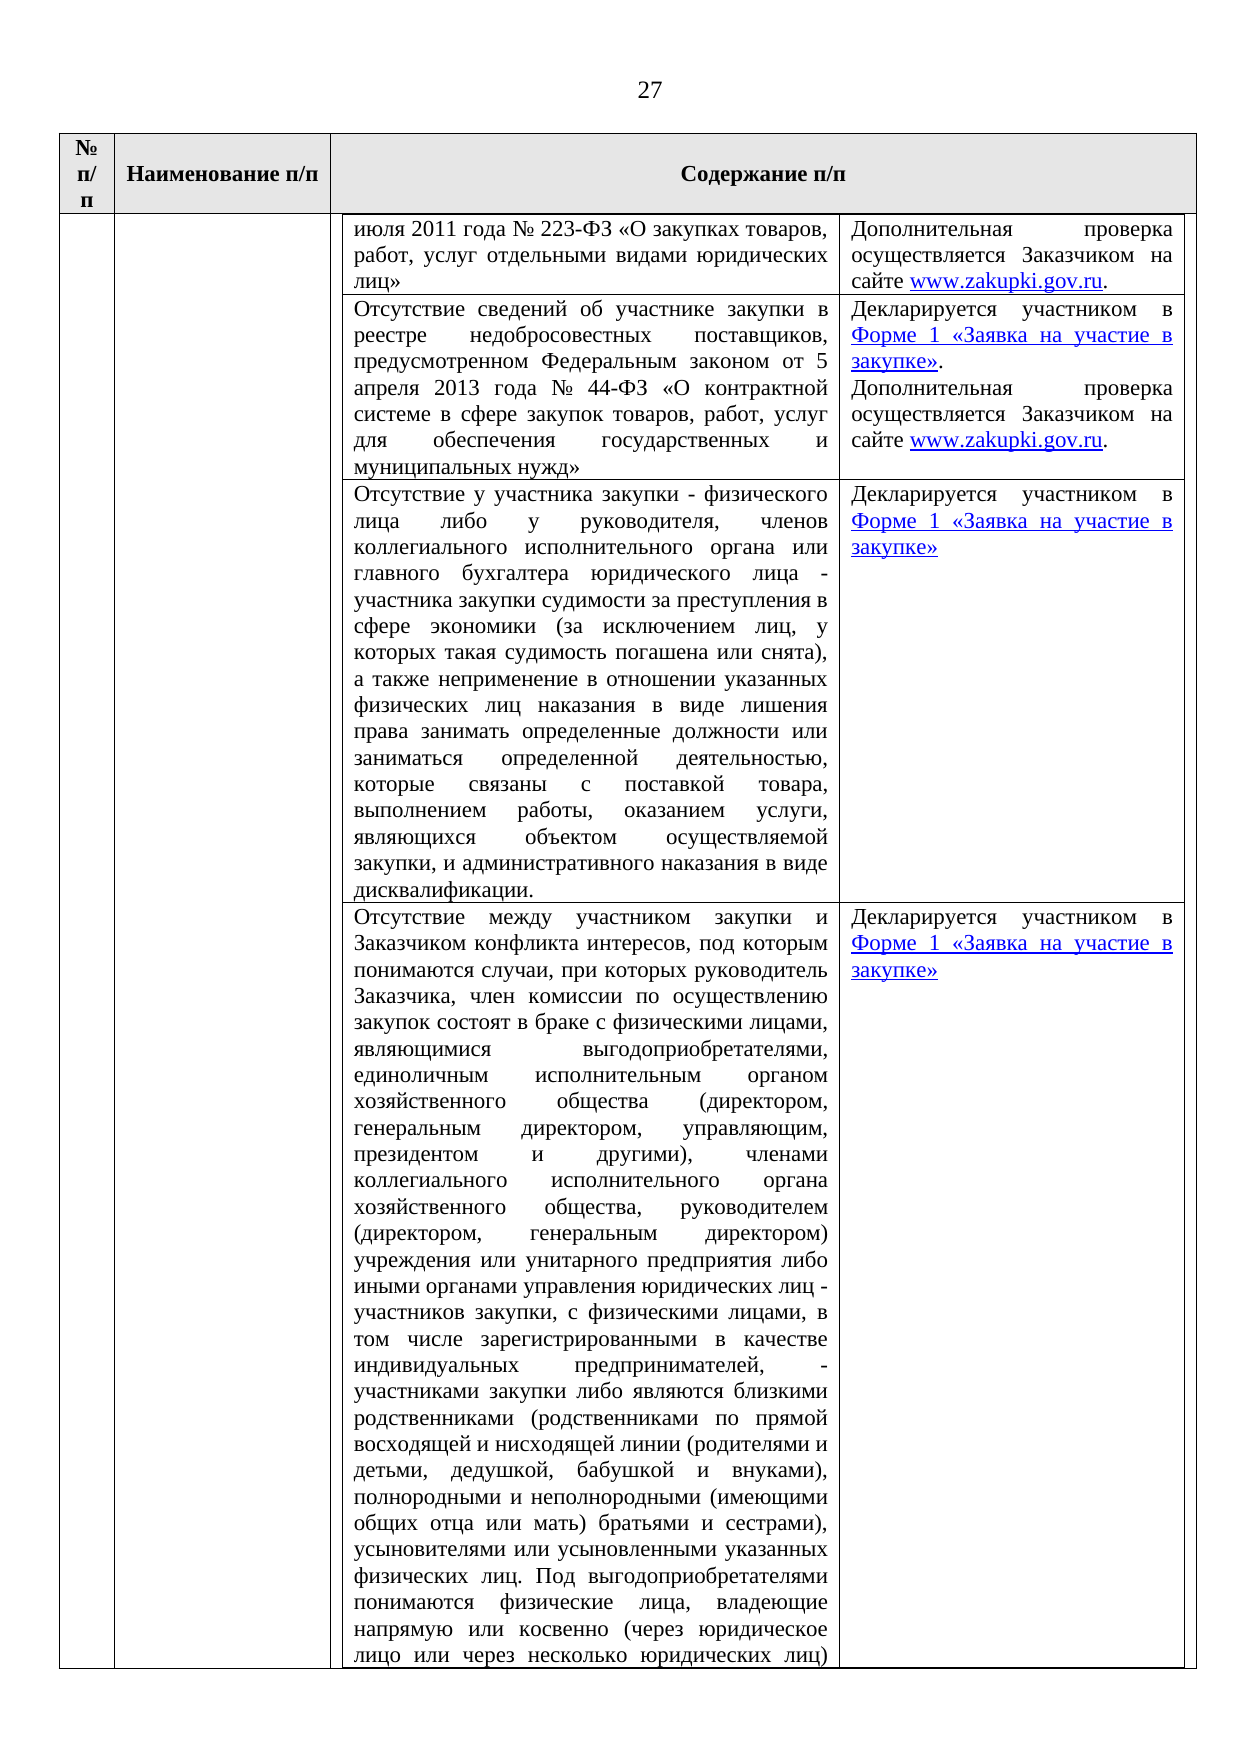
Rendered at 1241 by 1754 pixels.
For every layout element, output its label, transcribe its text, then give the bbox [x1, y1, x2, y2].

table_cell [60, 214, 114, 1668]
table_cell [331, 214, 342, 1668]
table_cell Лот № 1 Общие требования: Дополнительные требования: Специальные требования: [840, 480, 1184, 902]
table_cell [115, 214, 330, 1668]
table_header Наименование п/п [115, 134, 330, 213]
table_header Содержание п/п [331, 134, 1196, 213]
table_header № п/п [60, 134, 114, 213]
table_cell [1185, 214, 1196, 1668]
table_cell Лот № 1 Общие требования: Дополнительные требования: Специальные требования: [840, 295, 1184, 479]
table_cell Лот № 1 Общие требования: Дополнительные требования: Специальные требования: [840, 903, 1184, 1667]
table_cell Лот № 1 Общие требования: Дополнительные требования: Специальные требования: [343, 903, 839, 1667]
table_cell Лот № 1 Общие требования: Дополнительные требования: Специальные требования: [343, 295, 839, 479]
table_cell Лот № 1 Общие требования: Дополнительные требования: Специальные требования: [343, 480, 839, 902]
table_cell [840, 215, 1184, 294]
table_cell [343, 215, 839, 294]
